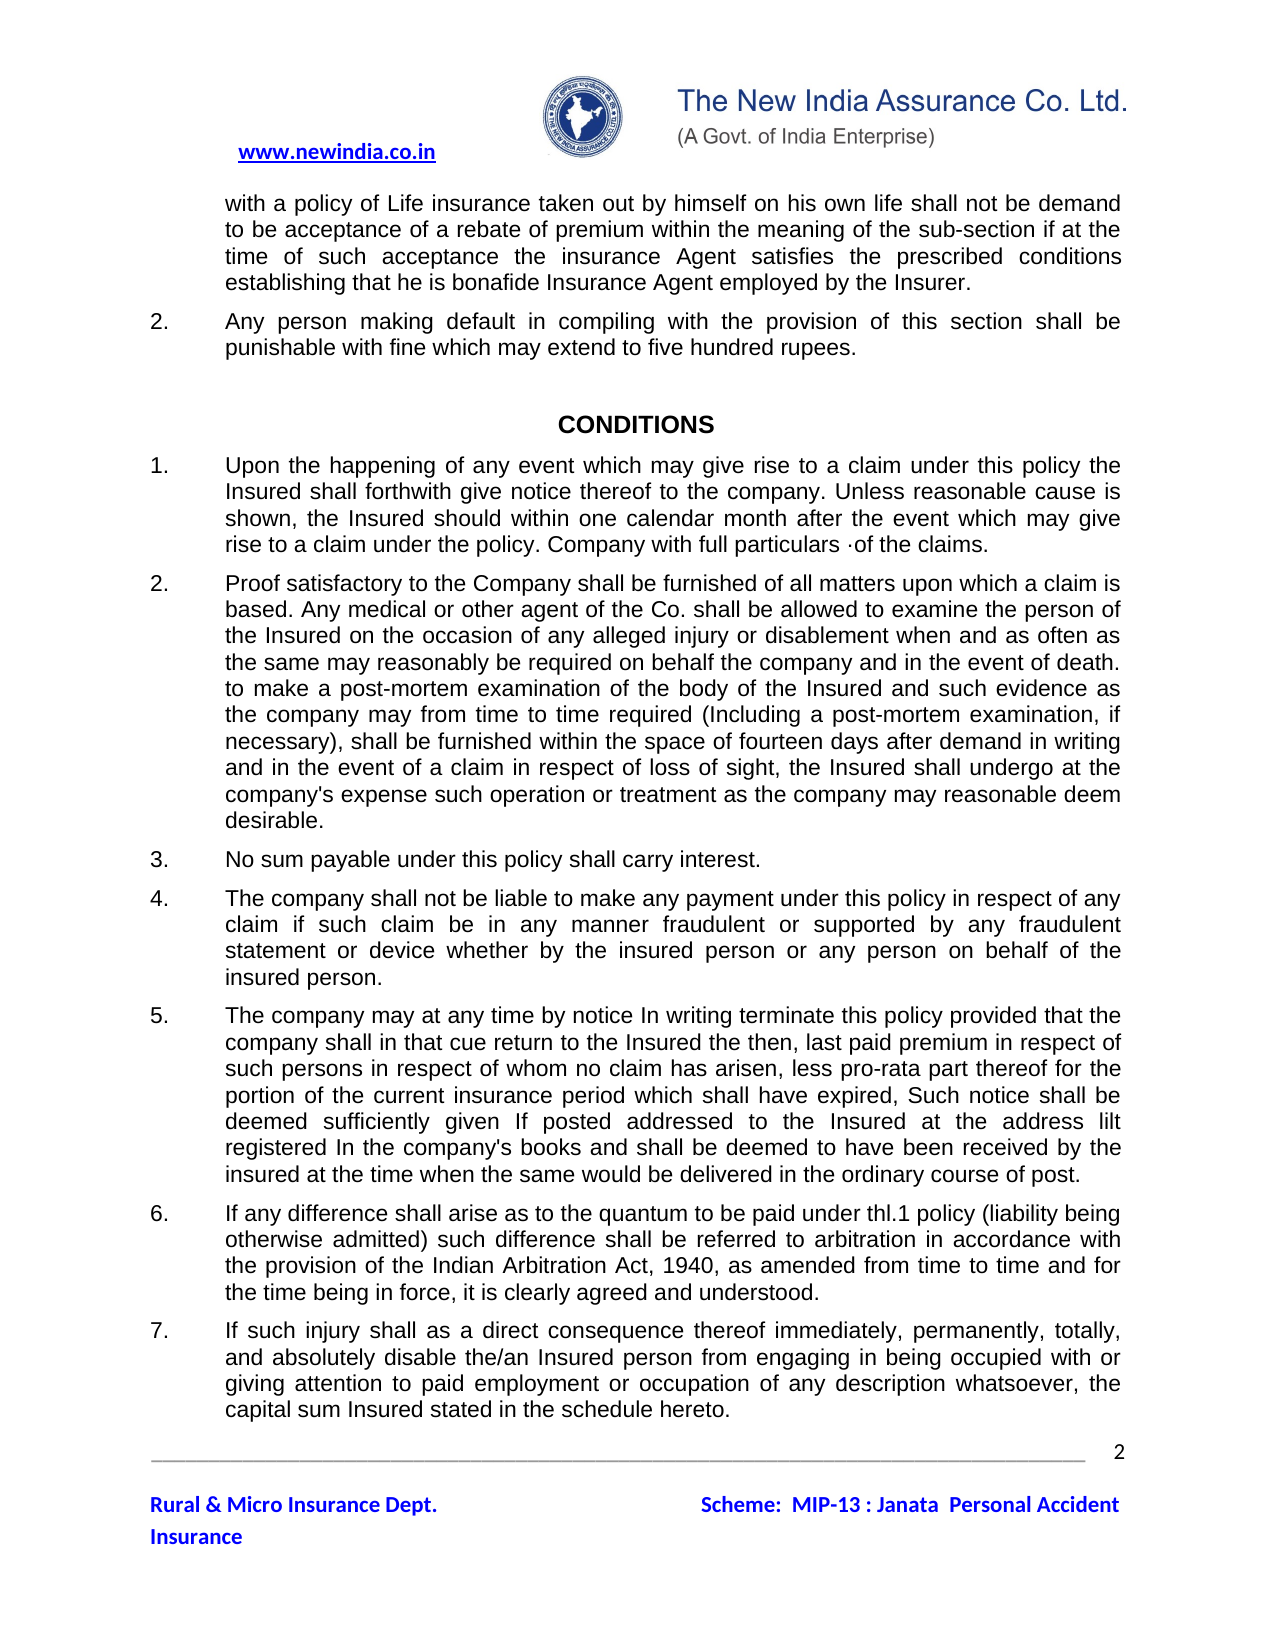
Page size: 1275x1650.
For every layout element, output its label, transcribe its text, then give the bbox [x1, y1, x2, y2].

text CONDITIONS [150, 411, 1122, 439]
list Upon the happening of any event which may give rise to a claim under this policy the Insured shall forthwith give notice thereof to the company. Unless reasonable cause is shown, the Insured should within one calendar month after the event which may give rise to a claim under the policy. Company with full particulars ·of the claims. [150, 452, 1122, 557]
list If any difference shall arise as to the quantum to be paid under thl.1 policy (liability being otherwise admitted) such difference shall be referred to arbitration in accordance with the provision of the Indian Arbitration Act, 1940, as amended from time to time and for the time being in force, it is clearly agreed and understood. [150, 1199, 1122, 1305]
list The company may at any time by notice In writing terminate this policy provided that the company shall in that cue return to the Insured the then, last paid premium in respect of such persons in respect of whom no claim has arisen, less pro-rata part thereof for the portion of the current insurance period which shall have expired, Such notice shall be deemed sufficiently given If posted addressed to the Insured at the address lilt registered In the company's books and shall be deemed to have been received by the insured at the time when the same would be delivered in the ordinary course of post. [150, 1002, 1122, 1187]
list The company shall not be liable to make any payment under this policy in respect of any claim if such claim be in any manner fraudulent or supported by any fraudulent statement or device whether by the insured person or any person on behalf of the insured person. [150, 884, 1122, 990]
list If such injury shall as a direct consequence thereof immediately, permanently, totally, and absolutely disable the/an Insured person from engaging in being occupied with or giving attention to paid employment or occupation of any description whatsoever, the capital sum Insured stated in the schedule hereto. [150, 1317, 1122, 1423]
list No sum payable under this policy shall carry interest. [150, 846, 1122, 872]
picture [539, 74, 1126, 160]
list Proof satisfactory to the Company shall be furnished of all matters upon which a claim is based. Any medical or other agent of the Co. shall be allowed to examine the person of the Insured on the occasion of any alleged injury or disablement when and as often as the same may reasonably be required on behalf the company and in the event of death. to make a post-mortem examination of the body of the Insured and such evidence as the company may from time to time required (Including a post-mortem examination, if necessary), shall be furnished within the space of fourteen days after demand in writing and in the event of a claim in respect of loss of sight, the Insured shall undergo at the company's expense such operation or treatment as the company may reasonable deem desirable. [150, 570, 1122, 833]
list Any person making default in compiling with the provision of this section shall be punishable with fine which may extend to five hundred rupees. [150, 308, 1122, 361]
